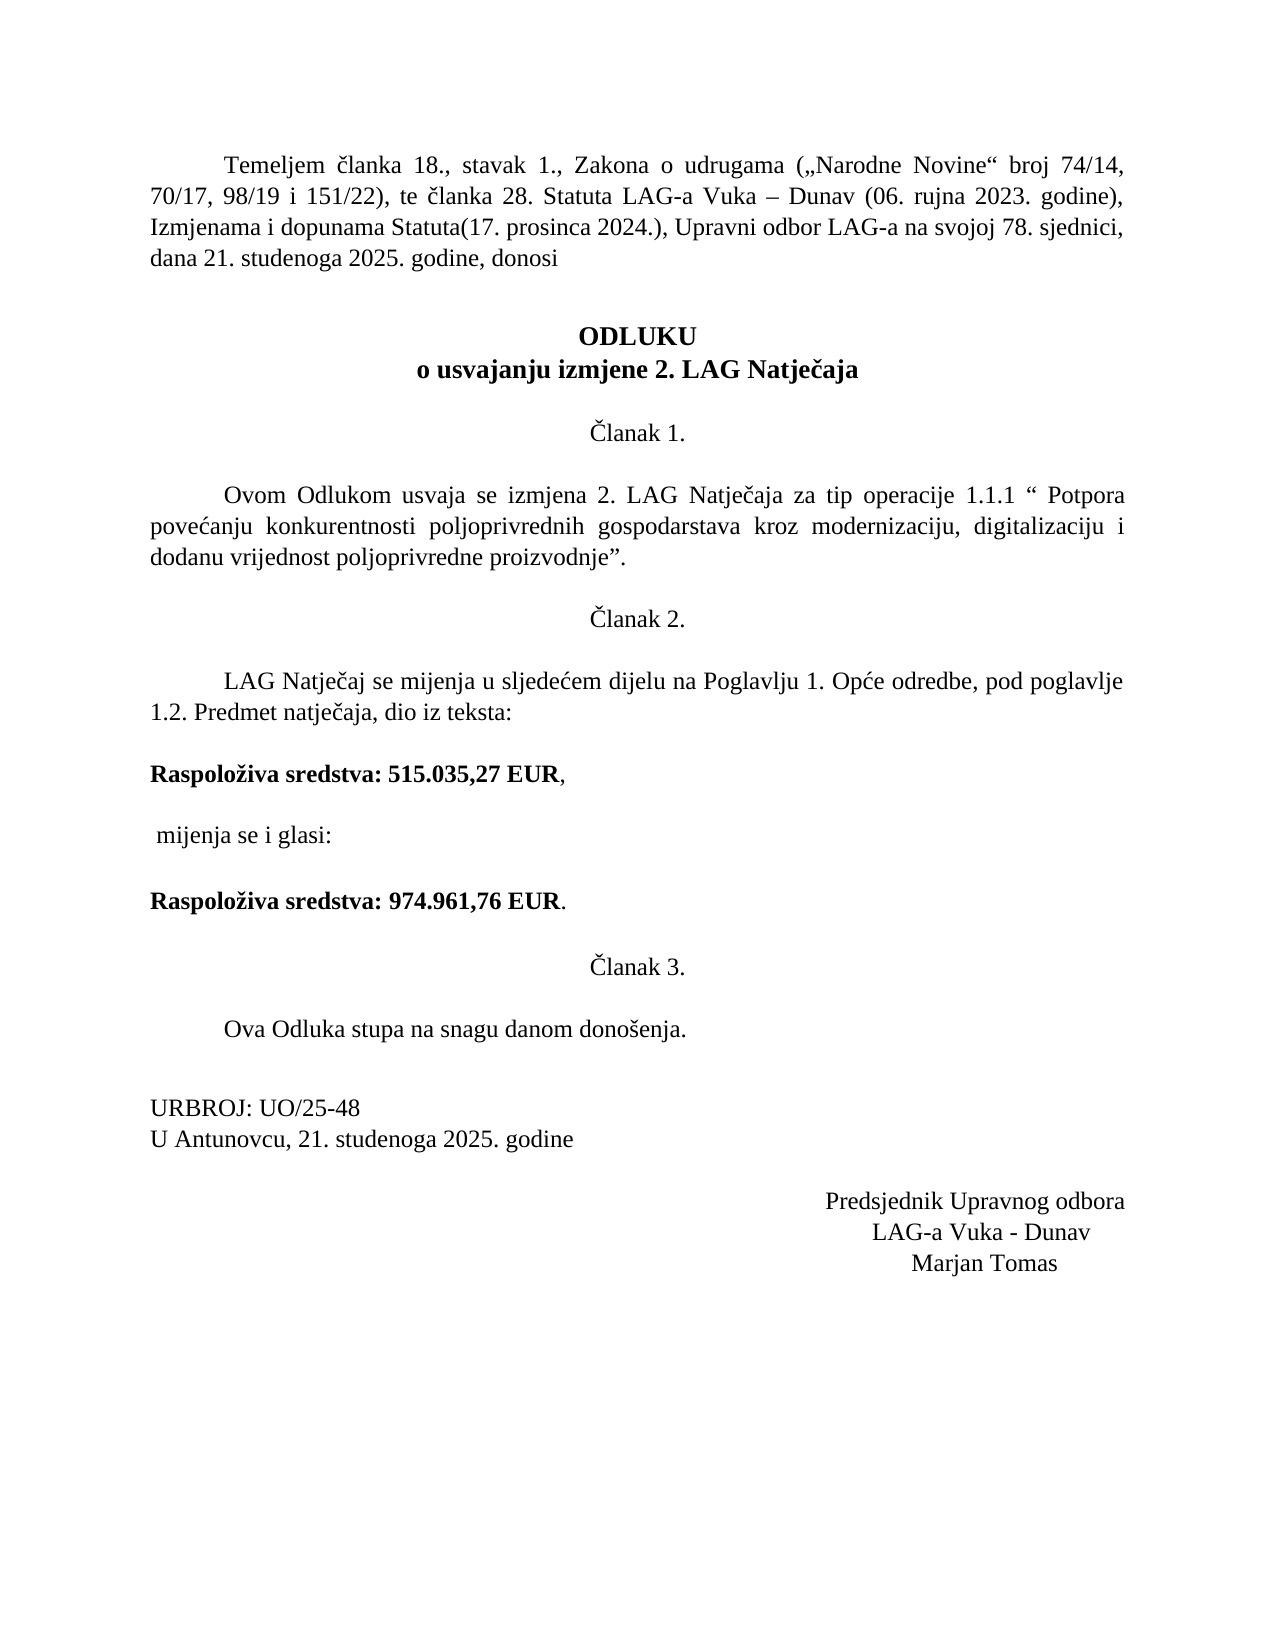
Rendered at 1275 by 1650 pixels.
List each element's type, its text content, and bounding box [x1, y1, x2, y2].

text Raspoloživa sredstva: 515.035,27 EUR, [150, 759, 1125, 788]
text Raspoloživa sredstva: 974.961,76 EUR. [150, 886, 1125, 915]
text Ovom Odlukom usvaja se izmjena 2. LAG Natječaja za tip operacije 1.1.1 “ Potpora povećanju konkurentnosti poljoprivrednih gospodarstava kroz modernizaciju, digitalizaciju i dodanu vrijednost poljoprivredne proizvodnje”. [150, 480, 1125, 571]
text ODLUKU [150, 319, 1125, 351]
text Članak 3. [150, 952, 1125, 981]
text o usvajanju izmjene 2. LAG Natječaja [150, 353, 1125, 384]
text URBROJ: UO/25-48 [150, 1093, 1125, 1122]
text U Antunovcu, 21. studenoga 2025. godine [150, 1124, 1125, 1153]
text Članak 2. [150, 604, 1125, 633]
text Predsjednik Upravnog odbora [150, 1186, 1125, 1215]
text Temeljem članka 18., stavak 1., Zakona o udrugama („Narodne Novine“ broj 74/14, 70/17, 98/19 i 151/22), te članka 28. Statuta LAG-a Vuka – Dunav (06. rujna 2023. godine), Izmjenama i dopunama Statuta(17. prosinca 2024.), Upravni odbor LAG-a na svojoj 78. sjednici, dana 21. studenoga 2025. godine, donosi [150, 150, 1125, 272]
text LAG-a Vuka - Dunav [150, 1217, 1125, 1246]
text mijenja se i glasi: [150, 820, 1125, 849]
text Ova Odluka stupa na snagu danom donošenja. [150, 1014, 1125, 1043]
text Marjan Tomas [150, 1248, 1125, 1277]
text LAG Natječaj se mijenja u sljedećem dijelu na Poglavlju 1. Opće odredbe, pod poglavlje 1.2. Predmet natječaja, dio iz teksta: [150, 666, 1125, 726]
text Članak 1. [150, 418, 1125, 446]
